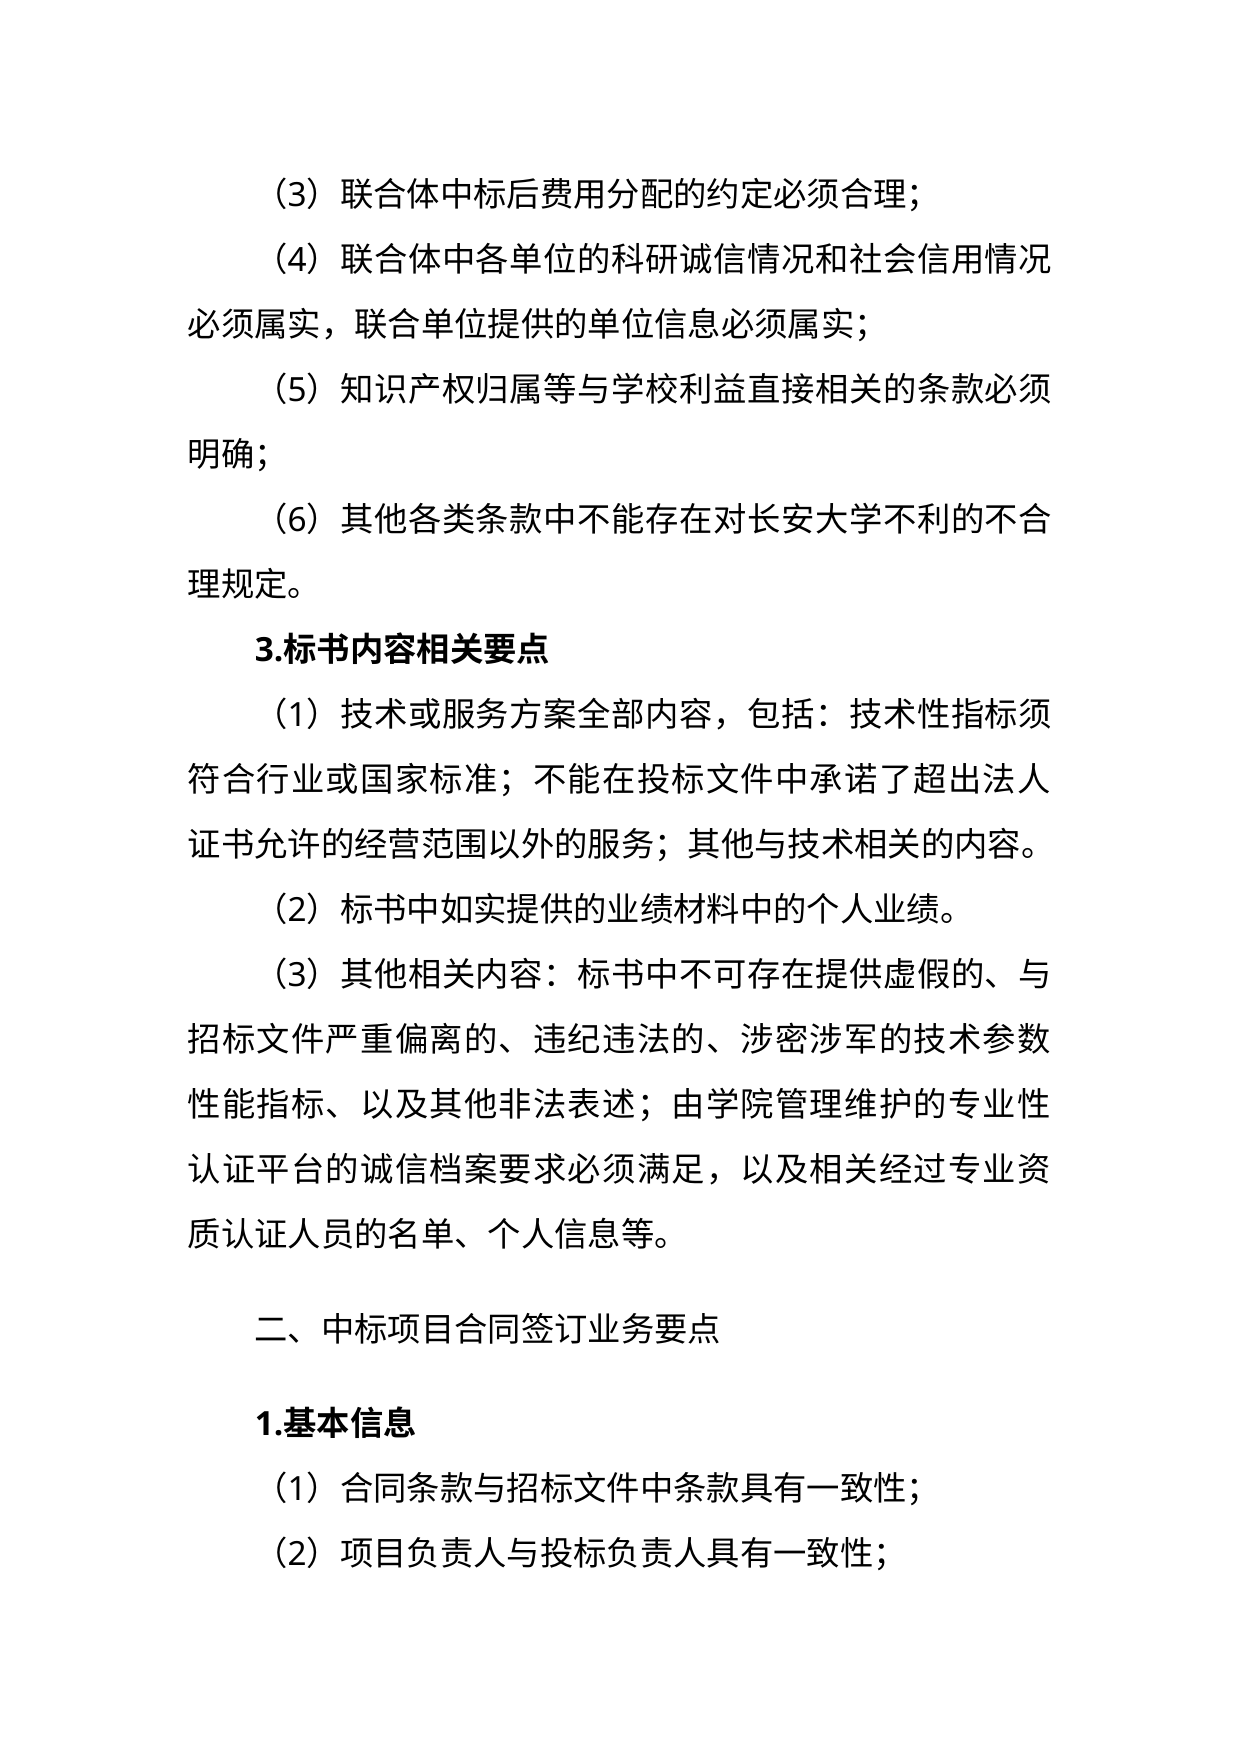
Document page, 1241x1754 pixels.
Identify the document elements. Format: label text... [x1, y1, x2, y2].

list 基本信息 [187, 1388, 1053, 1453]
list 项目负责人与投标负责人具有一致性； [187, 1518, 1053, 1583]
list 中标项目合同签订业务要点 [187, 1294, 1053, 1359]
list 合同条款与招标文件中条款具有一致性； [187, 1453, 1053, 1518]
list 联合体中标后费用分配的约定必须合理； [187, 160, 1053, 225]
list 技术或服务方案全部内容，包括：技术性指标须符合行业或国家标准；不能在投标文件中承诺了超出法人证书允许的经营范围以外的服务；其他与技术相关的内容。 [187, 680, 1053, 875]
list 标书内容相关要点 [187, 615, 1053, 680]
list 知识产权归属等与学校利益直接相关的条款必须明确； [187, 355, 1053, 485]
list 联合体中各单位的科研诚信情况和社会信用情况必须属实，联合单位提供的单位信息必须属实； [187, 225, 1053, 355]
list 标书中如实提供的业绩材料中的个人业绩。 [187, 875, 1053, 940]
list 其他相关内容：标书中不可存在提供虚假的、与招标文件严重偏离的、违纪违法的、涉密涉军的技术参数、性能指标、以及其他非法表述；由学院管理维护的专业性认证平台的诚信档案要求必须满足，以及相关经过专业资质认证人员的名单、个人信息等。 [187, 940, 1053, 1265]
list 其他各类条款中不能存在对长安大学不利的不合理规定。 [187, 485, 1053, 615]
